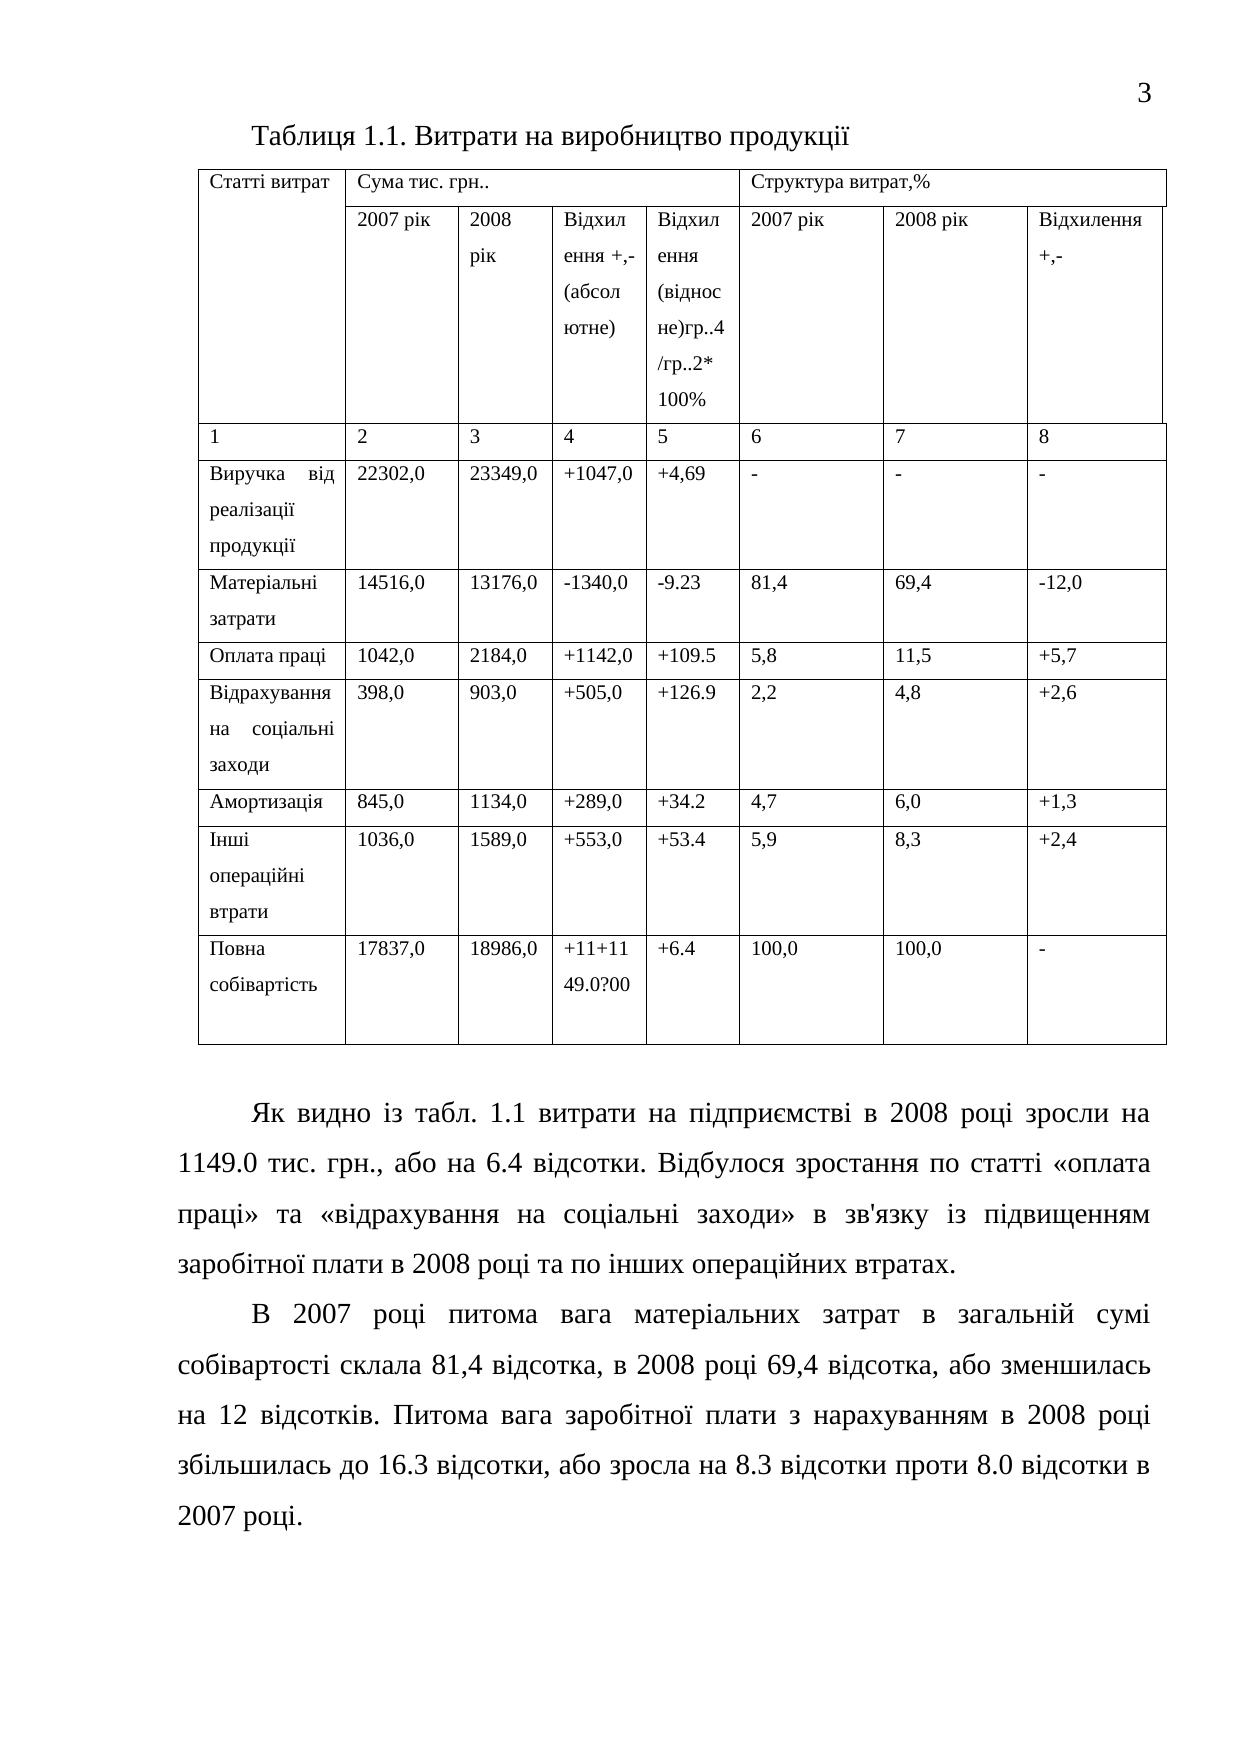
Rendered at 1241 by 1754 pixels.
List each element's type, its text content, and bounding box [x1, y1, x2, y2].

table_cell +289,0 [553, 790, 646, 826]
table_cell Повна собівартість [199, 936, 345, 1044]
table_cell 7 [884, 424, 1027, 460]
table_cell +126.9 [647, 680, 739, 788]
table_cell +553,0 [553, 827, 646, 935]
table_cell +2,4 [1028, 827, 1166, 935]
table_cell 2008 рік [459, 207, 552, 423]
table_cell 5,9 [740, 827, 883, 935]
table_cell -9.23 [647, 570, 739, 642]
table_cell Інші операційні втрати [199, 827, 345, 935]
table_cell +1,3 [1028, 790, 1166, 826]
table_cell 81,4 [740, 570, 883, 642]
table_cell +505,0 [553, 680, 646, 788]
text В 2007 році питома вага матеріальних затрат в загальній сумі собівартості склала 81,4 відсотка, в 2008 році 69,4 відсотка, або зменшилась на 12 відсотків. Питома вага заробітної плати з нарахуванням в 2008 році збільшилась до 16.3 відсотки, або зросла на 8.3 відсотки проти 8.0 відсотки в 2007 році. [177, 1296, 1152, 1531]
table_cell -1340,0 [553, 570, 646, 642]
table_cell Оплата праці [199, 643, 345, 679]
table_cell +5,7 [1028, 643, 1166, 679]
table_cell 1 [199, 424, 345, 460]
table_header Статті витрат [199, 170, 345, 423]
table_cell +11+1149.0?00 [553, 936, 646, 1044]
table_cell 3 [459, 424, 552, 460]
table_cell 2184,0 [459, 643, 552, 679]
table_header Структура витрат,% [740, 170, 1166, 206]
table_cell 2007 рік [346, 207, 458, 423]
table_cell 1042,0 [346, 643, 458, 679]
table_cell 4 [553, 424, 646, 460]
table_cell - [1028, 461, 1166, 569]
table_cell +4,69 [647, 461, 739, 569]
table_cell - [884, 461, 1027, 569]
table_cell - [1028, 936, 1166, 1044]
table_cell 2008 рік [884, 207, 1027, 423]
table_cell 11,5 [884, 643, 1027, 679]
table_cell 14516,0 [346, 570, 458, 642]
table_cell 100,0 [740, 936, 883, 1044]
table_cell 100,0 [884, 936, 1027, 1044]
table_cell - [740, 461, 883, 569]
table_header Сума тис. грн.. [346, 170, 739, 206]
table_cell -12,0 [1028, 570, 1166, 642]
table_cell 6,0 [884, 790, 1027, 826]
table_cell Відхилення (відносне)гр..4/гр..2* 100% [647, 207, 739, 423]
table_cell +34.2 [647, 790, 739, 826]
table_cell Відхилення +,-(абсолютне) [553, 207, 646, 423]
table_cell 18986,0 [459, 936, 552, 1044]
table_cell 5 [647, 424, 739, 460]
table_cell 2,2 [740, 680, 883, 788]
table_cell 845,0 [346, 790, 458, 826]
table_cell +1142,0 [553, 643, 646, 679]
table_cell 2 [346, 424, 458, 460]
table_cell 4,7 [740, 790, 883, 826]
table_cell 22302,0 [346, 461, 458, 569]
table_cell +53.4 [647, 827, 739, 935]
table_cell +1047,0 [553, 461, 646, 569]
table_cell 17837,0 [346, 936, 458, 1044]
table_cell 903,0 [459, 680, 552, 788]
table_cell +2,6 [1028, 680, 1166, 788]
table_cell 23349,0 [459, 461, 552, 569]
table_cell 5,8 [740, 643, 883, 679]
text Як видно із табл. 1.1 витрати на підприємстві в 2008 році зросли на 1149.0 тис. грн., або на 6.4 відсотки. Відбулося зростання по статті «оплата праці» та «відрахування на соціальні заходи» в зв'язку із підвищенням заробітної плати в 2008 році та по інших операційних втратах. [177, 1095, 1152, 1280]
table_cell Матеріальні затрати [199, 570, 345, 642]
table_cell 4,8 [884, 680, 1027, 788]
table_cell Амортизація [199, 790, 345, 826]
table_cell 8,3 [884, 827, 1027, 935]
table_cell 69,4 [884, 570, 1027, 642]
table_cell 1134,0 [459, 790, 552, 826]
table_cell Відхилення +,- [1028, 207, 1162, 423]
text Таблиця 1.1. Витрати на виробництво продукції [177, 118, 1152, 152]
table_cell 1589,0 [459, 827, 552, 935]
table_cell 13176,0 [459, 570, 552, 642]
table_cell 1036,0 [346, 827, 458, 935]
table_cell 2007 рік [740, 207, 883, 423]
table_cell Виручка від реалізації продукції [199, 461, 345, 569]
table_cell 8 [1028, 424, 1166, 460]
table_cell +109.5 [647, 643, 739, 679]
table_cell 6 [740, 424, 883, 460]
table_cell Відрахування на соціальні заходи [199, 680, 345, 788]
table_cell 398,0 [346, 680, 458, 788]
table_cell +6.4 [647, 936, 739, 1044]
